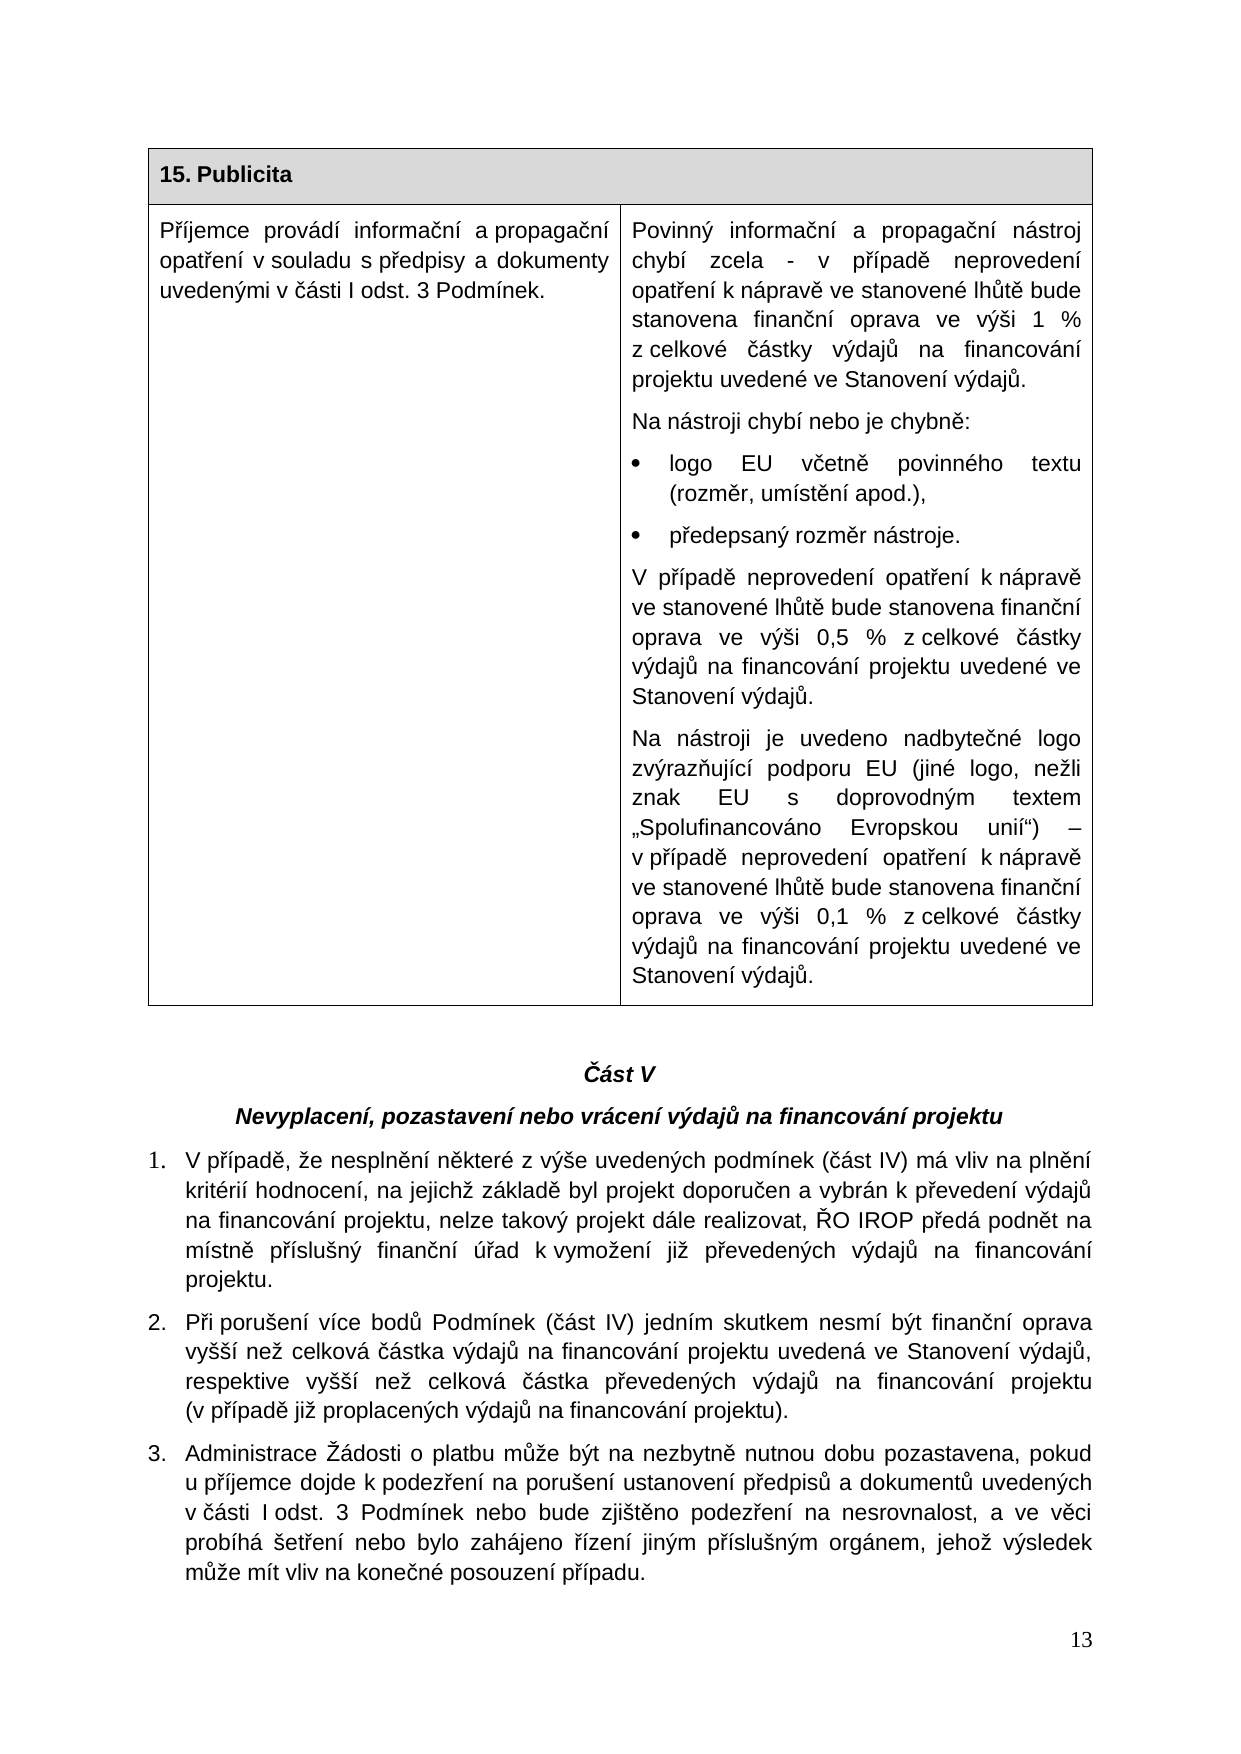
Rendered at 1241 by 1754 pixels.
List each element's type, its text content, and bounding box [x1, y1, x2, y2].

table_cell Příjemce provádí informační a propagační opatření v souladu s předpisy a dokumenty uvedenými v části I odst. 3 Podmínek. [149, 205, 620, 1005]
subtitle Část V [148, 1061, 1093, 1087]
table_cell Publicita [149, 149, 1092, 204]
list Administrace Žádosti o platbu může být na nezbytně nutnou dobu pozastavena, pokud u příjemce dojde k podezření na porušení ustanovení předpisů a dokumentů uvedených v části I odst. 3 Podmínek nebo bude zjištěno podezření na nesrovnalost, a ve věci probíhá šetření nebo bylo zahájeno řízení jiným příslušným orgánem, jehož výsledek může mít vliv na konečné posouzení případu. [148, 1440, 1093, 1585]
list V případě, že nesplnění některé z výše uvedených podmínek (část IV) má vliv na plnění kritérií hodnocení, na jejichž základě byl projekt doporučen a vybrán k převedení výdajů na financování projektu, nelze takový projekt dále realizovat, ŘO IROP předá podnět na místně příslušný finanční úřad k vymožení již převedených výdajů na financování projektu. [148, 1145, 1093, 1293]
table_cell Povinný informační a propagační nástroj chybí zcela - v případě neprovedení opatření k nápravě ve stanovené lhůtě bude stanovena finanční oprava ve výši 1 % z celkové částky výdajů na financování projektu uvedené ve Stanovení výdajů. Na nástroji chybí nebo je chybně: logo EU včetně povinného textu (rozměr, umístění apod.), předepsaný rozměr nástroje. V případě neprovedení opatření k nápravě ve stanovené lhůtě bude stanovena finanční oprava ve výši 0,5 % z celkové částky výdajů na financování projektu uvedené ve Stanovení výdajů. Na nástroji je uvedeno nadbytečné logo zvýrazňující podporu EU (jiné logo, nežli znak EU s doprovodným textem „Spolufinancováno Evropskou unií“) – v případě neprovedení opatření k nápravě ve stanovené lhůtě bude stanovena finanční oprava ve výši 0,1 % z celkové částky výdajů na financování projektu uvedené ve Stanovení výdajů. [621, 205, 1092, 1005]
subtitle Nevyplacení, pozastavení nebo vrácení výdajů na financování projektu [148, 1103, 1093, 1129]
list Při porušení více bodů Podmínek (část IV) jedním skutkem nesmí být finanční oprava vyšší než celková částka výdajů na financování projektu uvedená ve Stanovení výdajů, respektive vyšší než celková částka převedených výdajů na financování projektu (v případě již proplacených výdajů na financování projektu). [148, 1308, 1093, 1424]
